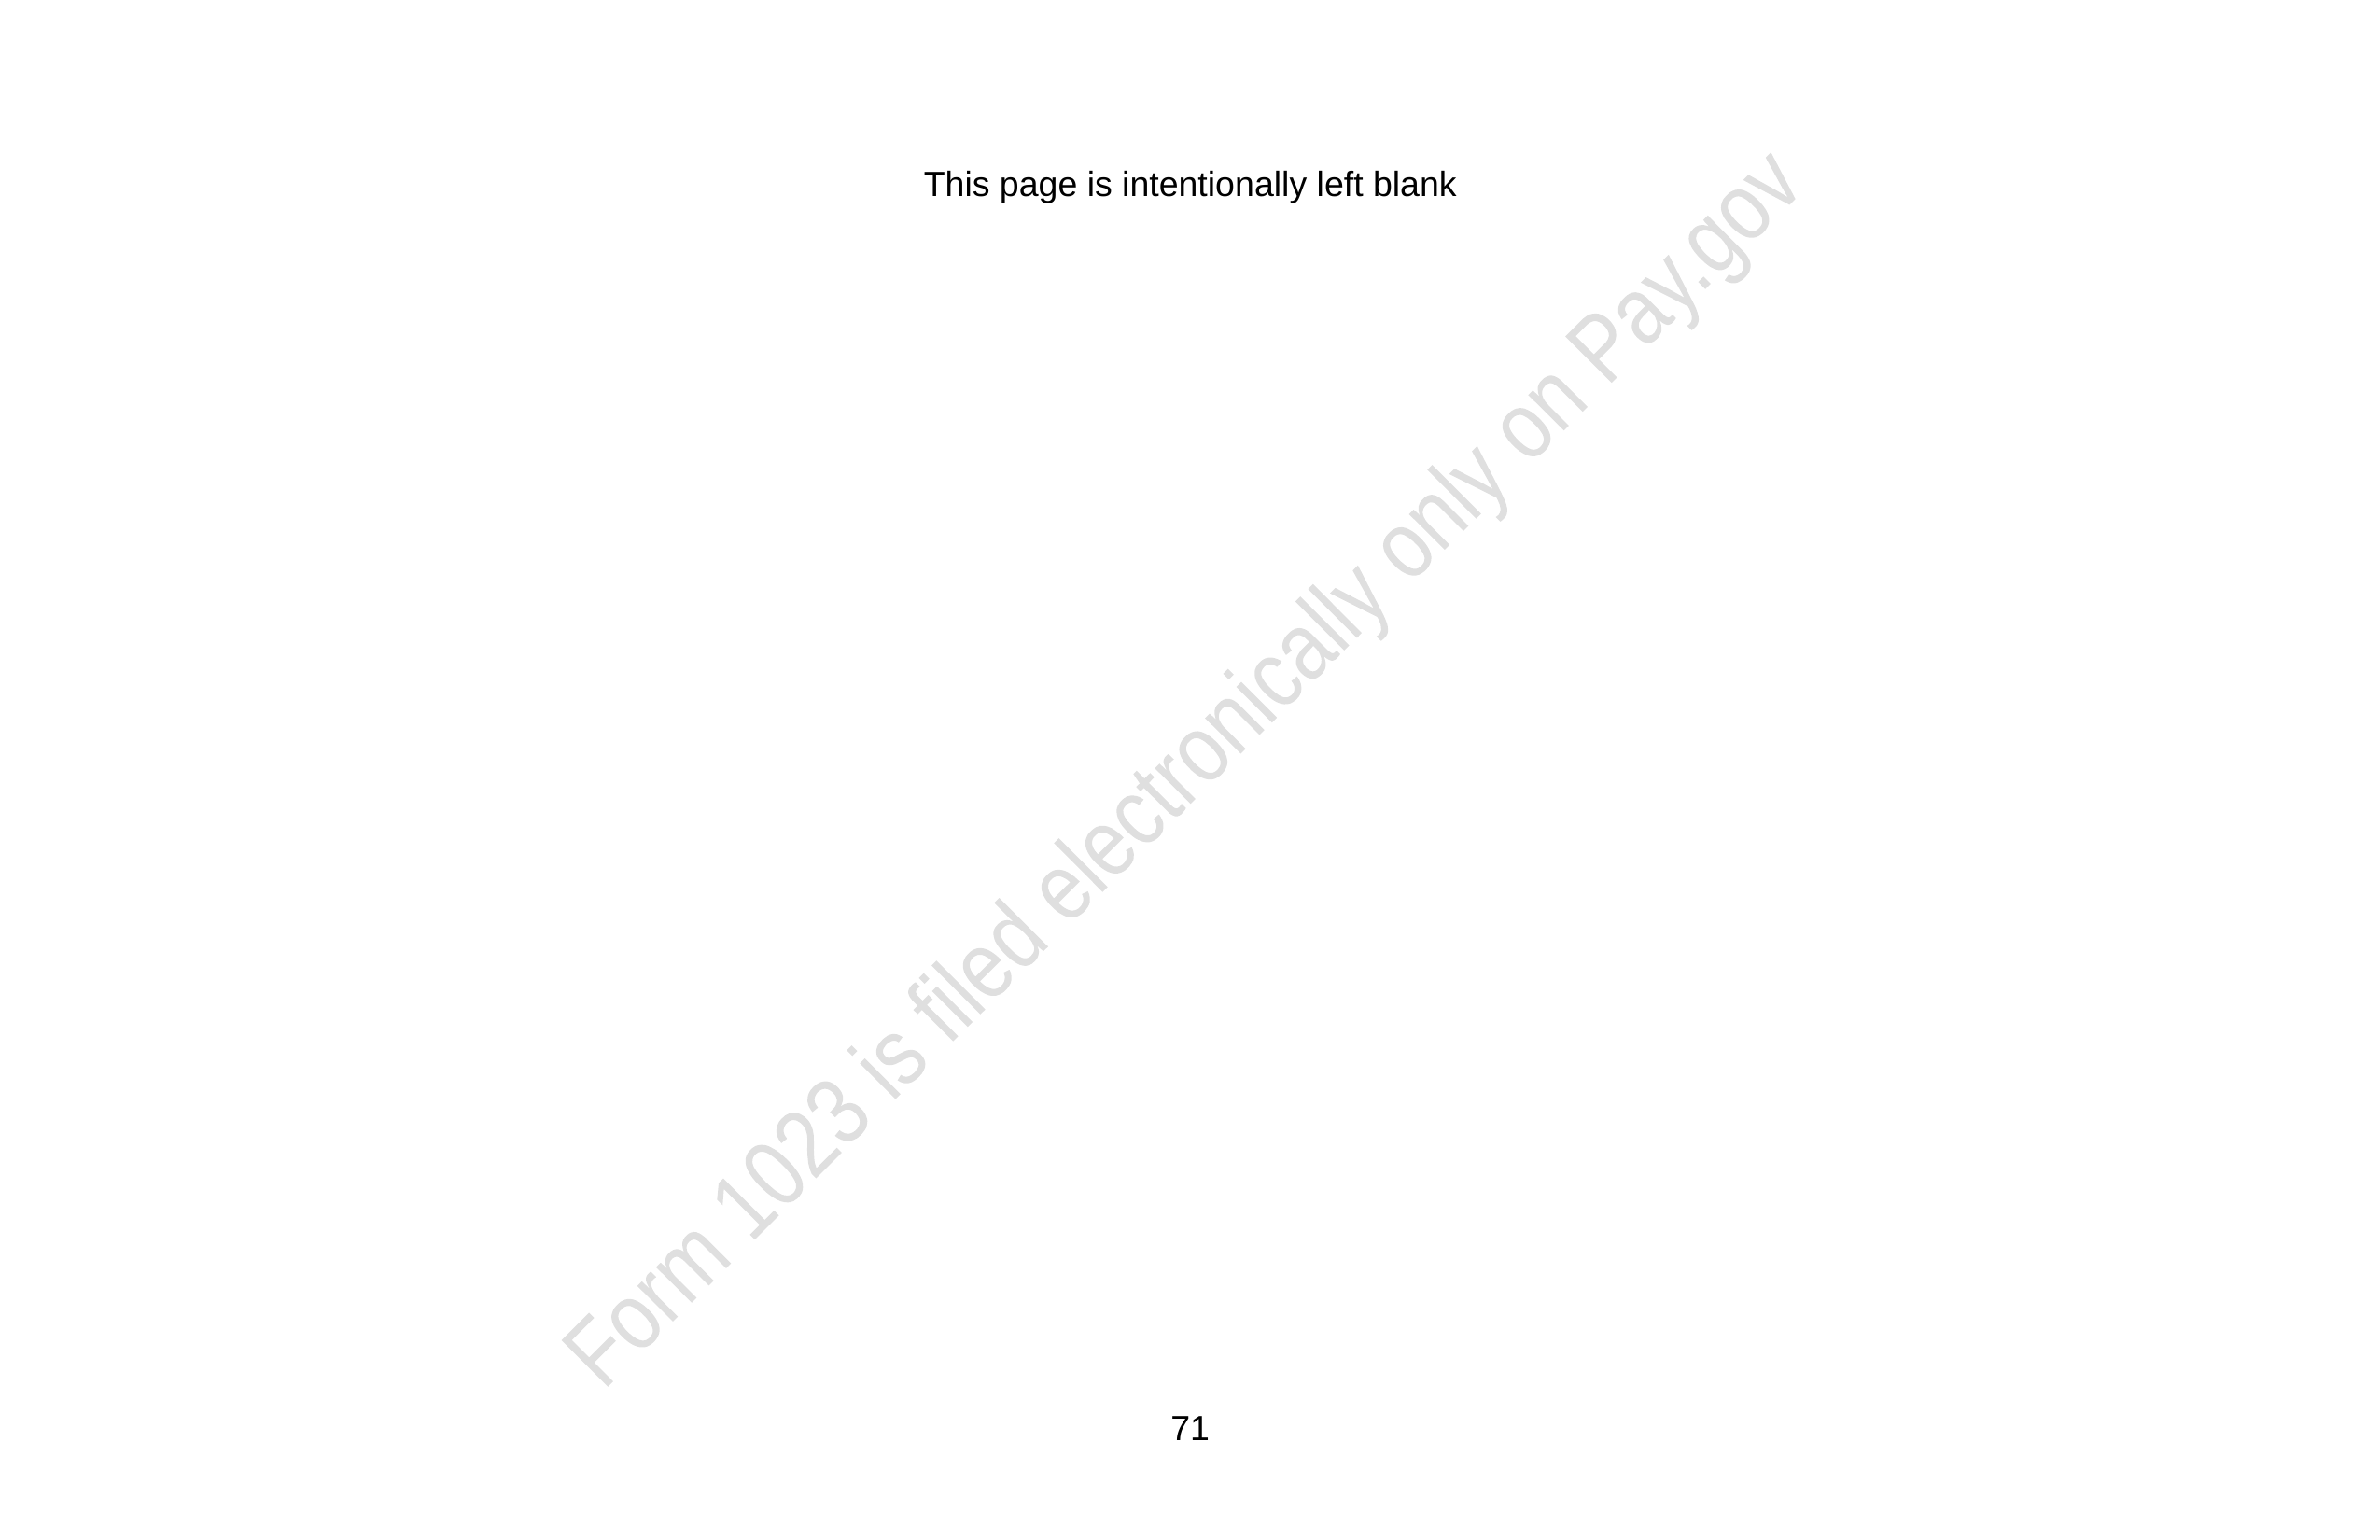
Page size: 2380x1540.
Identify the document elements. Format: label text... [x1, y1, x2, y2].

text This page is intentionally left blank [140, 163, 2240, 203]
